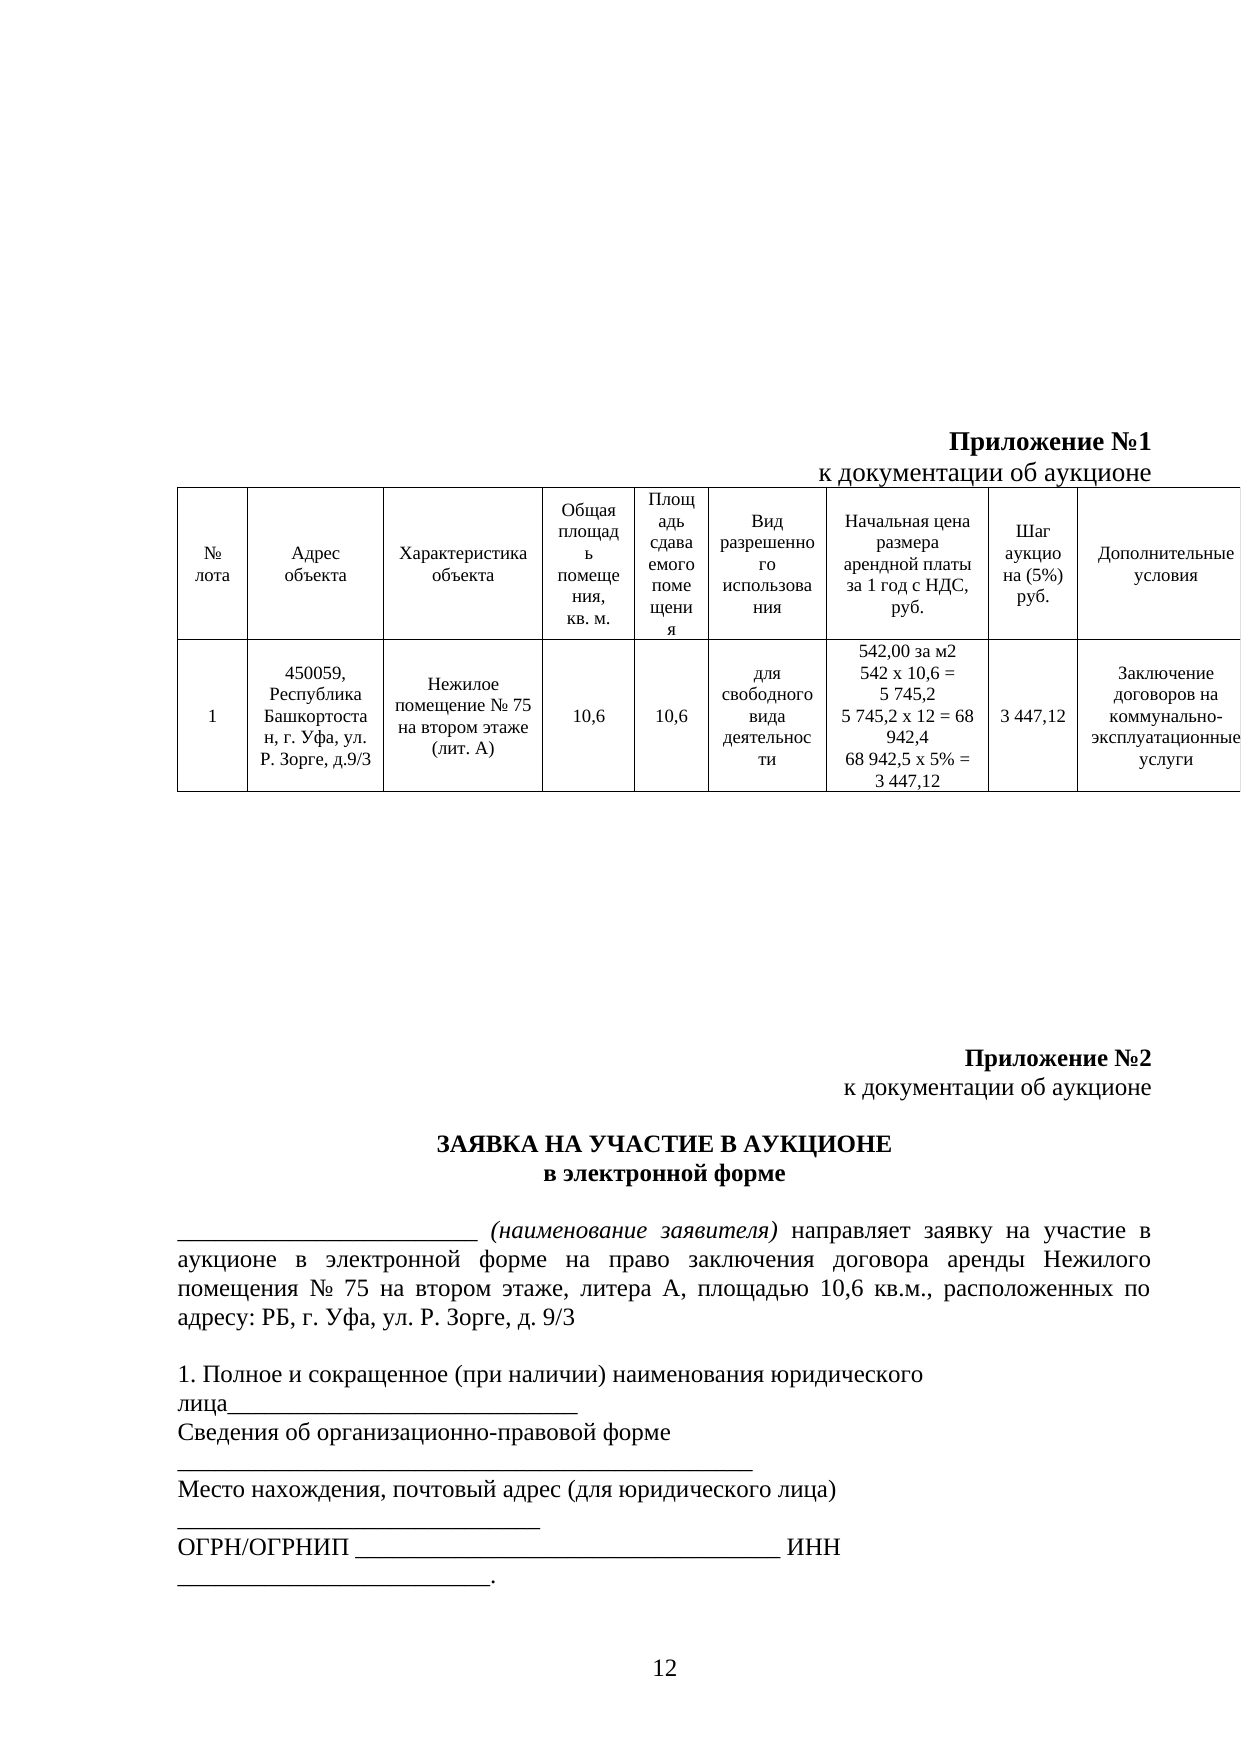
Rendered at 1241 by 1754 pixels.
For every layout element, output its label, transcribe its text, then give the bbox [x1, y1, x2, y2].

table_cell 10,6 [635, 640, 708, 791]
text к документации об аукционе [177, 1072, 1152, 1101]
table_cell 450059, Республика Башкортостан, г. Уфа, ул. Р. Зорге, д.9/3 [248, 640, 383, 791]
table_header Адрес объекта [248, 488, 383, 639]
table_header Характеристика объекта [384, 488, 542, 639]
table_cell 3 447,12 [989, 640, 1077, 791]
text 1. Полное и сокращенное (при наличии) наименования юридического лица____________________________ [177, 1359, 1152, 1417]
text к документации об аукционе [177, 456, 1152, 487]
table_cell Нежилое помещение № 75 на втором этаже (лит. А) [384, 640, 542, 791]
table_header Дополнительные условия [1078, 488, 1240, 639]
table_cell для свободного вида деятельности [709, 640, 826, 791]
text Приложение №2 [177, 1043, 1152, 1072]
table_header № лота [178, 488, 247, 639]
text Приложение №1 [177, 425, 1152, 456]
table_header Общая площадь помещения, кв. м. [543, 488, 634, 639]
text ________________________ (наименование заявителя) направляет заявку на участие в аукционе в электронной форме на право заключения договора аренды Нежилого помещения № 75 на втором этаже, литера А, площадью 10,6 кв.м., расположенных по адресу: РБ, г. Уфа, ул. Р. Зорге, д. 9/3 [177, 1216, 1152, 1331]
table_header Вид разрешенного использования [709, 488, 826, 639]
table_header Площадь сдаваемого помещения [635, 488, 708, 639]
table_header Начальная цена размера арендной платы за 1 год с НДС, руб. [827, 488, 988, 639]
table_cell 1 [178, 640, 247, 791]
text Место нахождения, почтовый адрес (для юридического лица) _____________________________ [177, 1474, 1152, 1532]
text в электронной форме [177, 1158, 1152, 1187]
table_cell 10,6 [543, 640, 634, 791]
table_cell 542,00 за м2 542 х 10,6 = 5 745,2 5 745,2 х 12 = 68 942,4 68 942,5 х 5% = 3 447,12 [827, 640, 988, 791]
text ОГРН/ОГРНИП __________________________________ ИНН _________________________. [177, 1532, 1152, 1589]
text Сведения об организационно-правовой форме ______________________________________________ [177, 1417, 1152, 1474]
text ЗАЯВКА НА УЧАСТИЕ В АУКЦИОНЕ [177, 1129, 1152, 1158]
table_header Шаг аукциона (5%) руб. [989, 488, 1077, 639]
table_cell Заключение договоров на коммунально-эксплуатационные услуги [1078, 640, 1240, 791]
